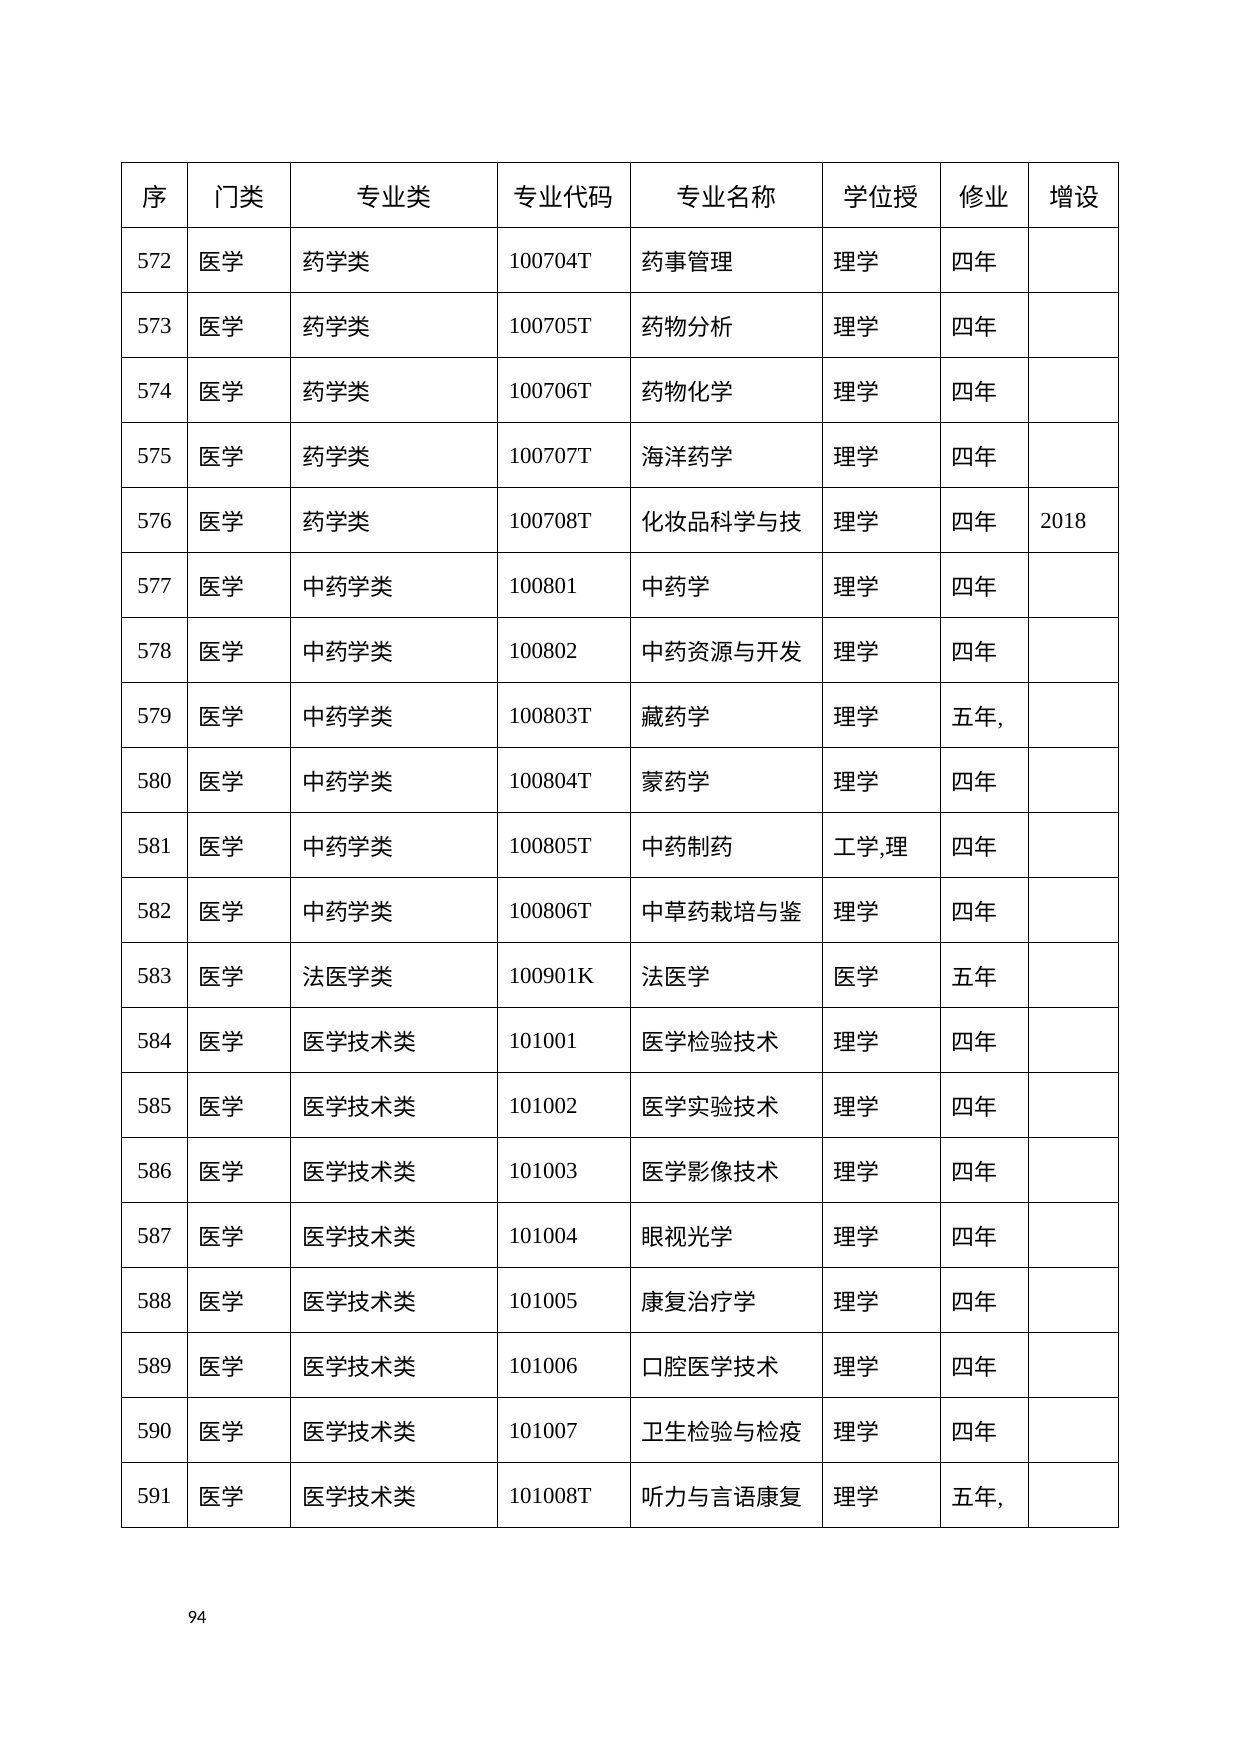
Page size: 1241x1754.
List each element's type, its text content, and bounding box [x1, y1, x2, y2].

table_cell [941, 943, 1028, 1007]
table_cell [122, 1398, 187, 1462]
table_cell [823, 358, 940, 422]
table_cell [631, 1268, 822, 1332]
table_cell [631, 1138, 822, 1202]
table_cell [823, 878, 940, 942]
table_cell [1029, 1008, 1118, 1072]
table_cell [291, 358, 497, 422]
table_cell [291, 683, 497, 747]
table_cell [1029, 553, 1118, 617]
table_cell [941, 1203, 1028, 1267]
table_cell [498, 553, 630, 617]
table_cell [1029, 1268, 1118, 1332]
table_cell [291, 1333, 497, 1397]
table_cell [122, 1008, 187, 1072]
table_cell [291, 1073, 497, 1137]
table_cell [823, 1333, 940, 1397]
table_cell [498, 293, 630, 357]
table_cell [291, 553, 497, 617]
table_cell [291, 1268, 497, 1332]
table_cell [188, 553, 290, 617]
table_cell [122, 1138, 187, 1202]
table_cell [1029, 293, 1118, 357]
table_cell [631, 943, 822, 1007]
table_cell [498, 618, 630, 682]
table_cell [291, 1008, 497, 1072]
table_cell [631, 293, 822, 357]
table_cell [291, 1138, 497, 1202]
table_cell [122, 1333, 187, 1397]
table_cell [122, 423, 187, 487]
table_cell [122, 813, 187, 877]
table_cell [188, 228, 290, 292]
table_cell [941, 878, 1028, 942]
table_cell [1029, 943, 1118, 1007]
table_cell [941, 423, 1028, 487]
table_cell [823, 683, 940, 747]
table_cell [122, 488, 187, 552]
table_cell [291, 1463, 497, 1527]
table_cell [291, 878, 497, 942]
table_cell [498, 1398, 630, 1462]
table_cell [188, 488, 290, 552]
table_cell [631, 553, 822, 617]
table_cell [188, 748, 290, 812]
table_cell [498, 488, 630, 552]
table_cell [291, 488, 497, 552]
table_header 专业代码 [498, 163, 630, 227]
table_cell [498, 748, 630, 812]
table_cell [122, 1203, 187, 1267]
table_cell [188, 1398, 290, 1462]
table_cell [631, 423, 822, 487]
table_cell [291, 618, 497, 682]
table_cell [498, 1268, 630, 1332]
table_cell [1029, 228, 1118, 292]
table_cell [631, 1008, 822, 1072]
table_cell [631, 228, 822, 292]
table_header 序号 [122, 163, 187, 227]
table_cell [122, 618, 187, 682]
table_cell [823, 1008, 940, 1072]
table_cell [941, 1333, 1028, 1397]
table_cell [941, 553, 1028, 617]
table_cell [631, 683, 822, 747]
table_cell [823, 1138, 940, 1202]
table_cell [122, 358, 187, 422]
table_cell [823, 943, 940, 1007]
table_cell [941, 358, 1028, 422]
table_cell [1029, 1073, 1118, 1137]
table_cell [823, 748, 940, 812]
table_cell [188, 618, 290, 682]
table_header 学位授予门类 [823, 163, 940, 227]
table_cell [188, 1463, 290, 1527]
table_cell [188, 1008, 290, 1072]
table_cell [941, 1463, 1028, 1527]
table_header 修业年限 [941, 163, 1028, 227]
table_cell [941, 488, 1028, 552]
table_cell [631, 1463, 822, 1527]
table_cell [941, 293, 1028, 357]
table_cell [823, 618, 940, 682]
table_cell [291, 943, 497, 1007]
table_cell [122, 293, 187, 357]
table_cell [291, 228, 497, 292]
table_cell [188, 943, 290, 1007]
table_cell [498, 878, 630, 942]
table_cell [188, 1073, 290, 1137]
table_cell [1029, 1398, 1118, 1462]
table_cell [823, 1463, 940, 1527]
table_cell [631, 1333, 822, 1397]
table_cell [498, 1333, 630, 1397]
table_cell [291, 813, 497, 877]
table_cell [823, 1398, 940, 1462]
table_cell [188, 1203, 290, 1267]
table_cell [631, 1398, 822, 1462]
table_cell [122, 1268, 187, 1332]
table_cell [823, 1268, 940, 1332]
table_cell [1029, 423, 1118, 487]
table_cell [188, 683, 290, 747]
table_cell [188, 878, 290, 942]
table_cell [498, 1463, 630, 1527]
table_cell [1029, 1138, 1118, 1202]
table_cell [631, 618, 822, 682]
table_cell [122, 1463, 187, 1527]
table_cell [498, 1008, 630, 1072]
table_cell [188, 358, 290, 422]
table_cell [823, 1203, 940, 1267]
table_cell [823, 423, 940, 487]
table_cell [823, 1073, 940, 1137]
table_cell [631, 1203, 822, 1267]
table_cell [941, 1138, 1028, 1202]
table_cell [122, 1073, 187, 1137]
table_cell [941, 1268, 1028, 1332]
table_header 专业类 [291, 163, 497, 227]
table_header 门类 [188, 163, 290, 227]
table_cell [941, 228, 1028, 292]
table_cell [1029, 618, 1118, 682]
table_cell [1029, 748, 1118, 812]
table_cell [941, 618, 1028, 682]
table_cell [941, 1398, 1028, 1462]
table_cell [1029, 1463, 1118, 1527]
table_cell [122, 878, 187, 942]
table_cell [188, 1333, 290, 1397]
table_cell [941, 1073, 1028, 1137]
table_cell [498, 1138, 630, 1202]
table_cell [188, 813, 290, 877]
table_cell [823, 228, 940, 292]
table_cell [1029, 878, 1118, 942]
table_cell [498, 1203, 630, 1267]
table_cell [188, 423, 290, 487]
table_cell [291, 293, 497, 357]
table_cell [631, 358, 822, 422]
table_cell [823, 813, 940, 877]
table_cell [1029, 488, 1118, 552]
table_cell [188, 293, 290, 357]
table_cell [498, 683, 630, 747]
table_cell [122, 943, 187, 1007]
table_header 增设年份 [1029, 163, 1118, 227]
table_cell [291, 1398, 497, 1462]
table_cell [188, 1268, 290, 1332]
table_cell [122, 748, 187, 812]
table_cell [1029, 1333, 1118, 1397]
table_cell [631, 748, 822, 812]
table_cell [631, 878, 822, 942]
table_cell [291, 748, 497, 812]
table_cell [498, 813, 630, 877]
table_header 专业名称 [631, 163, 822, 227]
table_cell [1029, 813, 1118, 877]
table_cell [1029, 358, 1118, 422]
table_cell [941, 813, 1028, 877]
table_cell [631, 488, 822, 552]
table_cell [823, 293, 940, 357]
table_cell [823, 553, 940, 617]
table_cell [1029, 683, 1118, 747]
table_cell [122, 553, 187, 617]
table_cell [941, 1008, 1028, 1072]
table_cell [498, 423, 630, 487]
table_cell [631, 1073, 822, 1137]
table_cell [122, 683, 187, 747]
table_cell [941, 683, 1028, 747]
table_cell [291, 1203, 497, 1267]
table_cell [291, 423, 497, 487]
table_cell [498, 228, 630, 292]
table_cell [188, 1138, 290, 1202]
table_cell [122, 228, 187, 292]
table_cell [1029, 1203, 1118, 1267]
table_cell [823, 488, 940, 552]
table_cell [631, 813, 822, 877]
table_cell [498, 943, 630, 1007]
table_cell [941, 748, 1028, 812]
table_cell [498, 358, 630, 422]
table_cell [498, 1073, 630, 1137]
